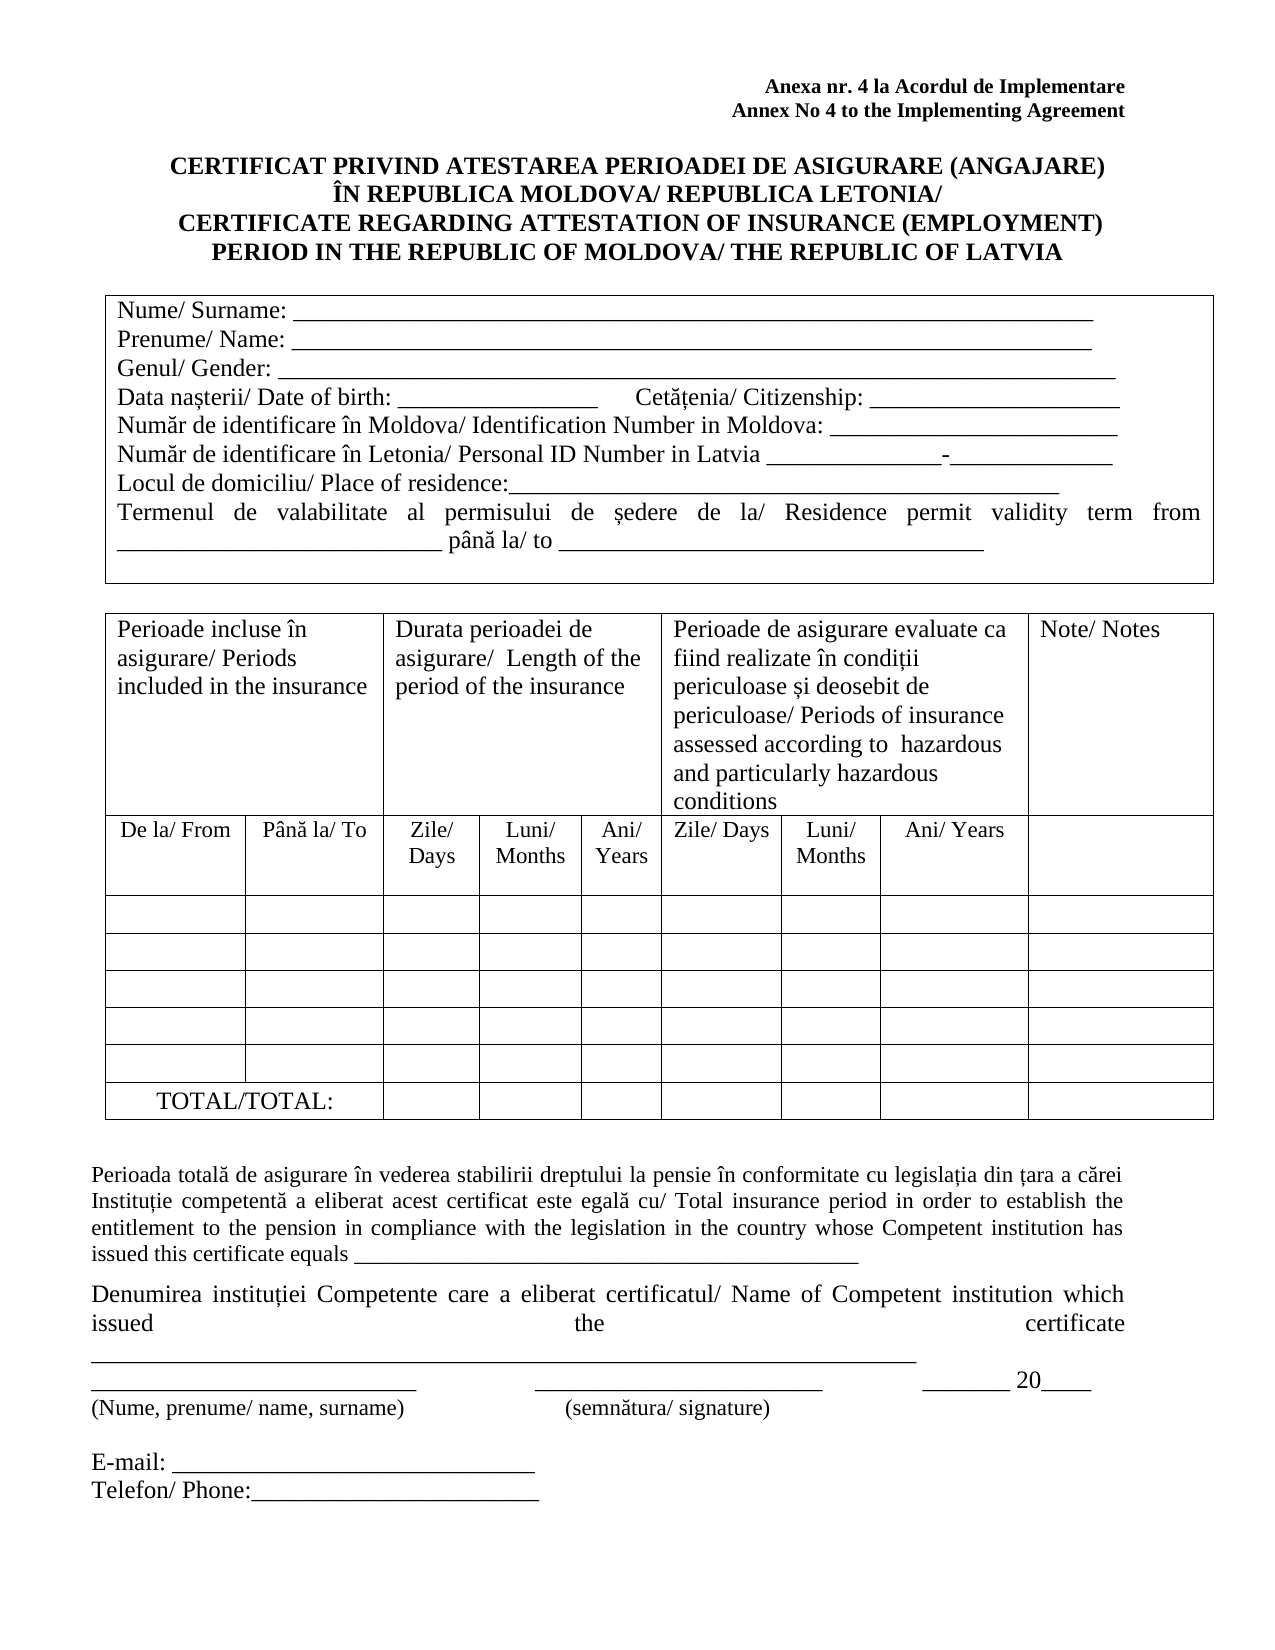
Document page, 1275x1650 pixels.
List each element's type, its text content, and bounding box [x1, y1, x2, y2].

table_cell Ani/ Years [582, 816, 661, 895]
table_cell [1029, 816, 1213, 895]
table_cell [782, 1083, 880, 1119]
table_cell [480, 934, 581, 970]
table_cell [782, 1008, 880, 1044]
table_cell [384, 971, 479, 1007]
table_cell [881, 1045, 1028, 1082]
table_cell [384, 1083, 479, 1119]
table_cell [662, 934, 781, 970]
table_cell [881, 934, 1028, 970]
table_cell [782, 896, 880, 932]
table_cell [384, 1008, 479, 1044]
table_cell [582, 934, 661, 970]
table_cell [662, 896, 781, 932]
table_cell [106, 971, 245, 1007]
table_cell [582, 896, 661, 932]
table_cell [662, 1045, 781, 1082]
table_cell [582, 1045, 661, 1082]
table_header Perioade de asigurare evaluate ca fiind realizate în condiții periculoase și deosebit de periculoase/ Periods of insurance assessed according to hazardous and particularly hazardous conditions [662, 614, 1028, 815]
table_cell [106, 896, 245, 932]
table_header Note/ Notes [1029, 614, 1213, 815]
table_cell [480, 1045, 581, 1082]
table_cell [782, 934, 880, 970]
table_cell Zile/ Days [384, 816, 479, 895]
table_cell Luni/ Months [782, 816, 880, 895]
table_cell [881, 971, 1028, 1007]
text Anexa nr. 4 la Acordul de Implementare [150, 74, 1125, 98]
table_cell Zile/ Days [662, 816, 781, 895]
table_cell [1029, 896, 1213, 932]
table_cell [384, 896, 479, 932]
text __________________________ _______________________ _______ 20____ (Nume, prenume/ name, surname) (semnătura/ signature) [91, 1365, 1125, 1421]
table_cell [246, 1045, 383, 1082]
table_cell [782, 1045, 880, 1082]
table_cell [480, 1083, 581, 1119]
table_header Perioade incluse în asigurare/ Periods included in the insurance [106, 614, 383, 815]
table_cell [582, 1083, 661, 1119]
table_cell [582, 971, 661, 1007]
table_cell [662, 971, 781, 1007]
table_cell [881, 896, 1028, 932]
table_cell [384, 934, 479, 970]
table_cell [1029, 1045, 1213, 1082]
table_cell [246, 934, 383, 970]
text Telefon/ Phone:_______________________ [91, 1476, 1125, 1504]
table_cell [246, 971, 383, 1007]
table_cell [480, 971, 581, 1007]
table_cell [106, 1045, 245, 1082]
table_cell [106, 934, 245, 970]
text ÎN REPUBLICA MOLDOVA/ REPUBLICA LETONIA/ [150, 179, 1125, 208]
table_cell [782, 971, 880, 1007]
table_cell [384, 1045, 479, 1082]
table_cell [881, 1083, 1028, 1119]
table_cell [1029, 1083, 1213, 1119]
text CERTIFICATE REGARDING ATTESTATION OF INSURANCE (EMPLOYMENT) PERIOD IN THE REPUBLIC OF MOLDOVA/ THE REPUBLIC OF LATVIA [150, 208, 1125, 266]
table_cell [881, 1008, 1028, 1044]
table_cell [246, 1008, 383, 1044]
text E-mail: _____________________________ [91, 1447, 1125, 1476]
table_header Nume/ Surname: ________________________________________________________________ Prenume/ Name: ________________________________________________________________ Genul/ Gender: ___________________________________________________________________ Data nașterii/ Date of birth: ________________ Cetățenia/ Citizenship: ____________________ Număr de identificare în Moldova/ Identification Number in Moldova: _______________________ Număr de identificare în Letonia/ Personal ID Number in Latvia ______________-_____________ Locul de domiciliu/ Place of residence:____________________________________________ Termenul de valabilitate al permisului de ședere de la/ Residence permit validity term from __________________________ până la/ to __________________________________ [106, 296, 1213, 583]
table_cell [480, 896, 581, 932]
table_cell Luni/ Months [480, 816, 581, 895]
table_cell [662, 1083, 781, 1119]
text Annex No 4 to the Implementing Agreement [150, 98, 1125, 122]
table_cell [246, 896, 383, 932]
text CERTIFICAT PRIVIND ATESTAREA PERIOADEI DE ASIGURARE (ANGAJARE) [150, 151, 1125, 179]
table_cell [582, 1008, 661, 1044]
table_header Durata perioadei de asigurare/ Length of the period of the insurance [384, 614, 661, 815]
table_cell [1029, 971, 1213, 1007]
table_cell Până la/ To [246, 816, 383, 895]
table_cell TOTAL/TOTAL: [106, 1083, 383, 1119]
table_cell [662, 1008, 781, 1044]
text Perioada totală de asigurare în vederea stabilirii dreptului la pensie în conformitate cu legislația din țara a cărei Instituție competentă a eliberat acest certificat este egală cu/ Total insurance period in order to establish the entitlement to the pension in compliance with the legislation in the country whose Competent institution has issued this certificate equals ____________________________________________ [91, 1161, 1125, 1267]
text Denumirea instituției Competente care a eliberat certificatul/ Name of Competent institution which issued the certificate __________________________________________________________________ [91, 1279, 1125, 1365]
table_cell Ani/ Years [881, 816, 1028, 895]
table_cell [1029, 934, 1213, 970]
table_cell [106, 1008, 245, 1044]
table_cell De la/ From [106, 816, 245, 895]
table_cell [480, 1008, 581, 1044]
table_cell [1029, 1008, 1213, 1044]
